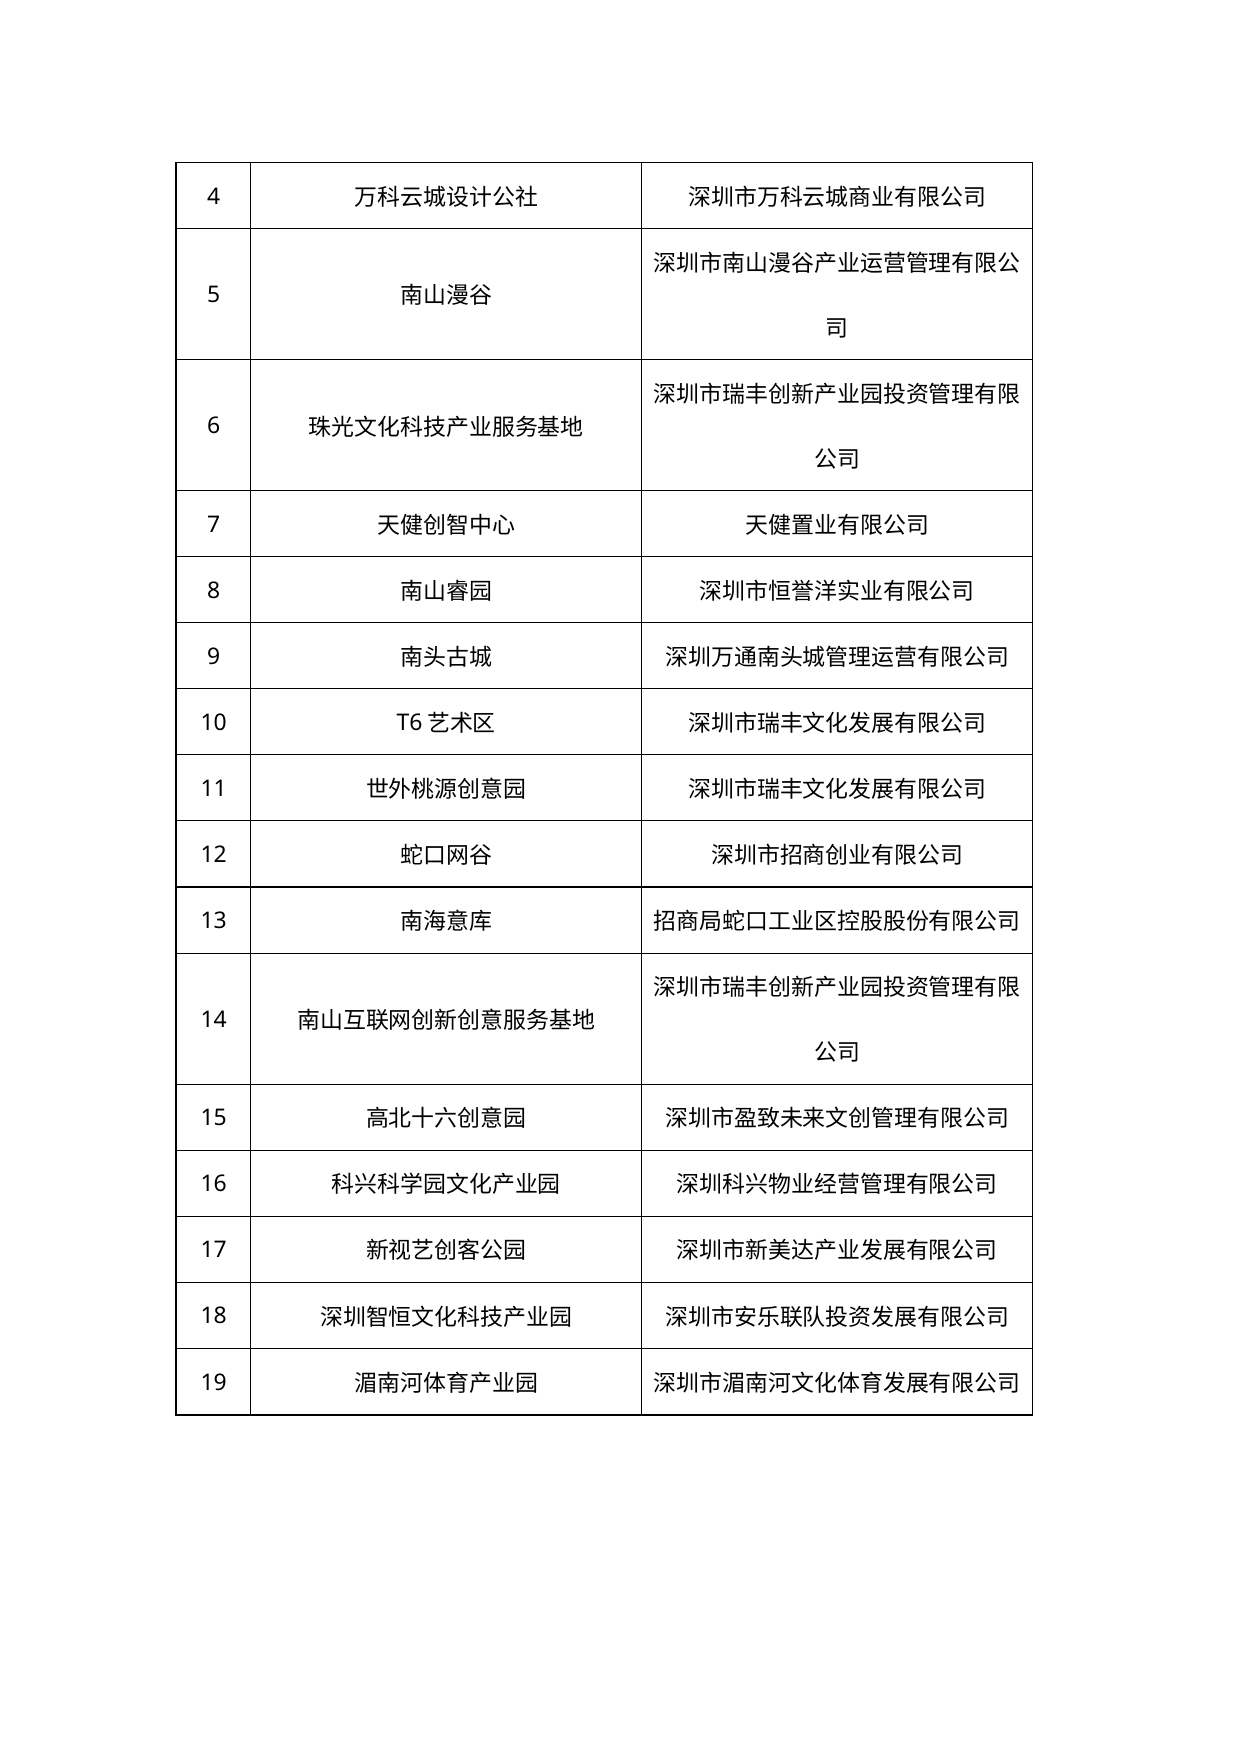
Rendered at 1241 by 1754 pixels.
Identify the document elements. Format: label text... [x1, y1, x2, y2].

table_cell 深圳市盈致未来文创管理有限公司 [642, 1085, 1032, 1149]
table_cell 9 [177, 623, 250, 688]
table_cell 7 [177, 491, 250, 556]
table_cell 18 [177, 1283, 250, 1348]
table_cell 天健创智中心 [251, 491, 641, 556]
table_cell 深圳市瑞丰创新产业园投资管理有限公司 [642, 360, 1032, 490]
table_cell 深圳市瑞丰文化发展有限公司 [642, 689, 1032, 754]
table_cell 招商局蛇口工业区控股股份有限公司 [642, 888, 1032, 952]
table_cell 万科云城设计公社 [251, 163, 641, 228]
table_cell 南头古城 [251, 623, 641, 688]
table_cell 4 [177, 163, 250, 228]
table_cell 14 [177, 954, 250, 1083]
table_cell 深圳市新美达产业发展有限公司 [642, 1217, 1032, 1282]
table_cell 16 [177, 1151, 250, 1216]
table_cell 珠光文化科技产业服务基地 [251, 360, 641, 490]
table_cell 深圳市瑞丰文化发展有限公司 [642, 755, 1032, 820]
table_cell 深圳智恒文化科技产业园 [251, 1283, 641, 1348]
table_cell 深圳市恒誉洋实业有限公司 [642, 557, 1032, 622]
table_cell 深圳万通南头城管理运营有限公司 [642, 623, 1032, 688]
table_cell 19 [177, 1349, 250, 1414]
table_cell 湄南河体育产业园 [251, 1349, 641, 1414]
table_cell 深圳市万科云城商业有限公司 [642, 163, 1032, 228]
table_cell T6艺术区 [251, 689, 641, 754]
table_cell 深圳市招商创业有限公司 [642, 821, 1032, 886]
table_cell 11 [177, 755, 250, 820]
table_cell 南海意库 [251, 888, 641, 952]
table_cell 12 [177, 821, 250, 886]
table_cell 深圳市南山漫谷产业运营管理有限公司 [642, 229, 1032, 359]
table_cell 10 [177, 689, 250, 754]
table_cell 天健置业有限公司 [642, 491, 1032, 556]
table_cell 南山互联网创新创意服务基地 [251, 954, 641, 1083]
table_cell 深圳市瑞丰创新产业园投资管理有限公司 [642, 954, 1032, 1083]
table_cell 15 [177, 1085, 250, 1149]
table_cell 深圳科兴物业经营管理有限公司 [642, 1151, 1032, 1216]
table_cell 深圳市湄南河文化体育发展有限公司 [642, 1349, 1032, 1414]
table_cell 高北十六创意园 [251, 1085, 641, 1149]
table_cell 8 [177, 557, 250, 622]
table_cell 南山睿园 [251, 557, 641, 622]
table_cell 6 [177, 360, 250, 490]
table_cell 13 [177, 888, 250, 952]
table_cell 世外桃源创意园 [251, 755, 641, 820]
table_cell 蛇口网谷 [251, 821, 641, 886]
table_cell 5 [177, 229, 250, 359]
table_cell 17 [177, 1217, 250, 1282]
table_cell 深圳市安乐联队投资发展有限公司 [642, 1283, 1032, 1348]
table_cell 新视艺创客公园 [251, 1217, 641, 1282]
table_cell 科兴科学园文化产业园 [251, 1151, 641, 1216]
table_cell 南山漫谷 [251, 229, 641, 359]
